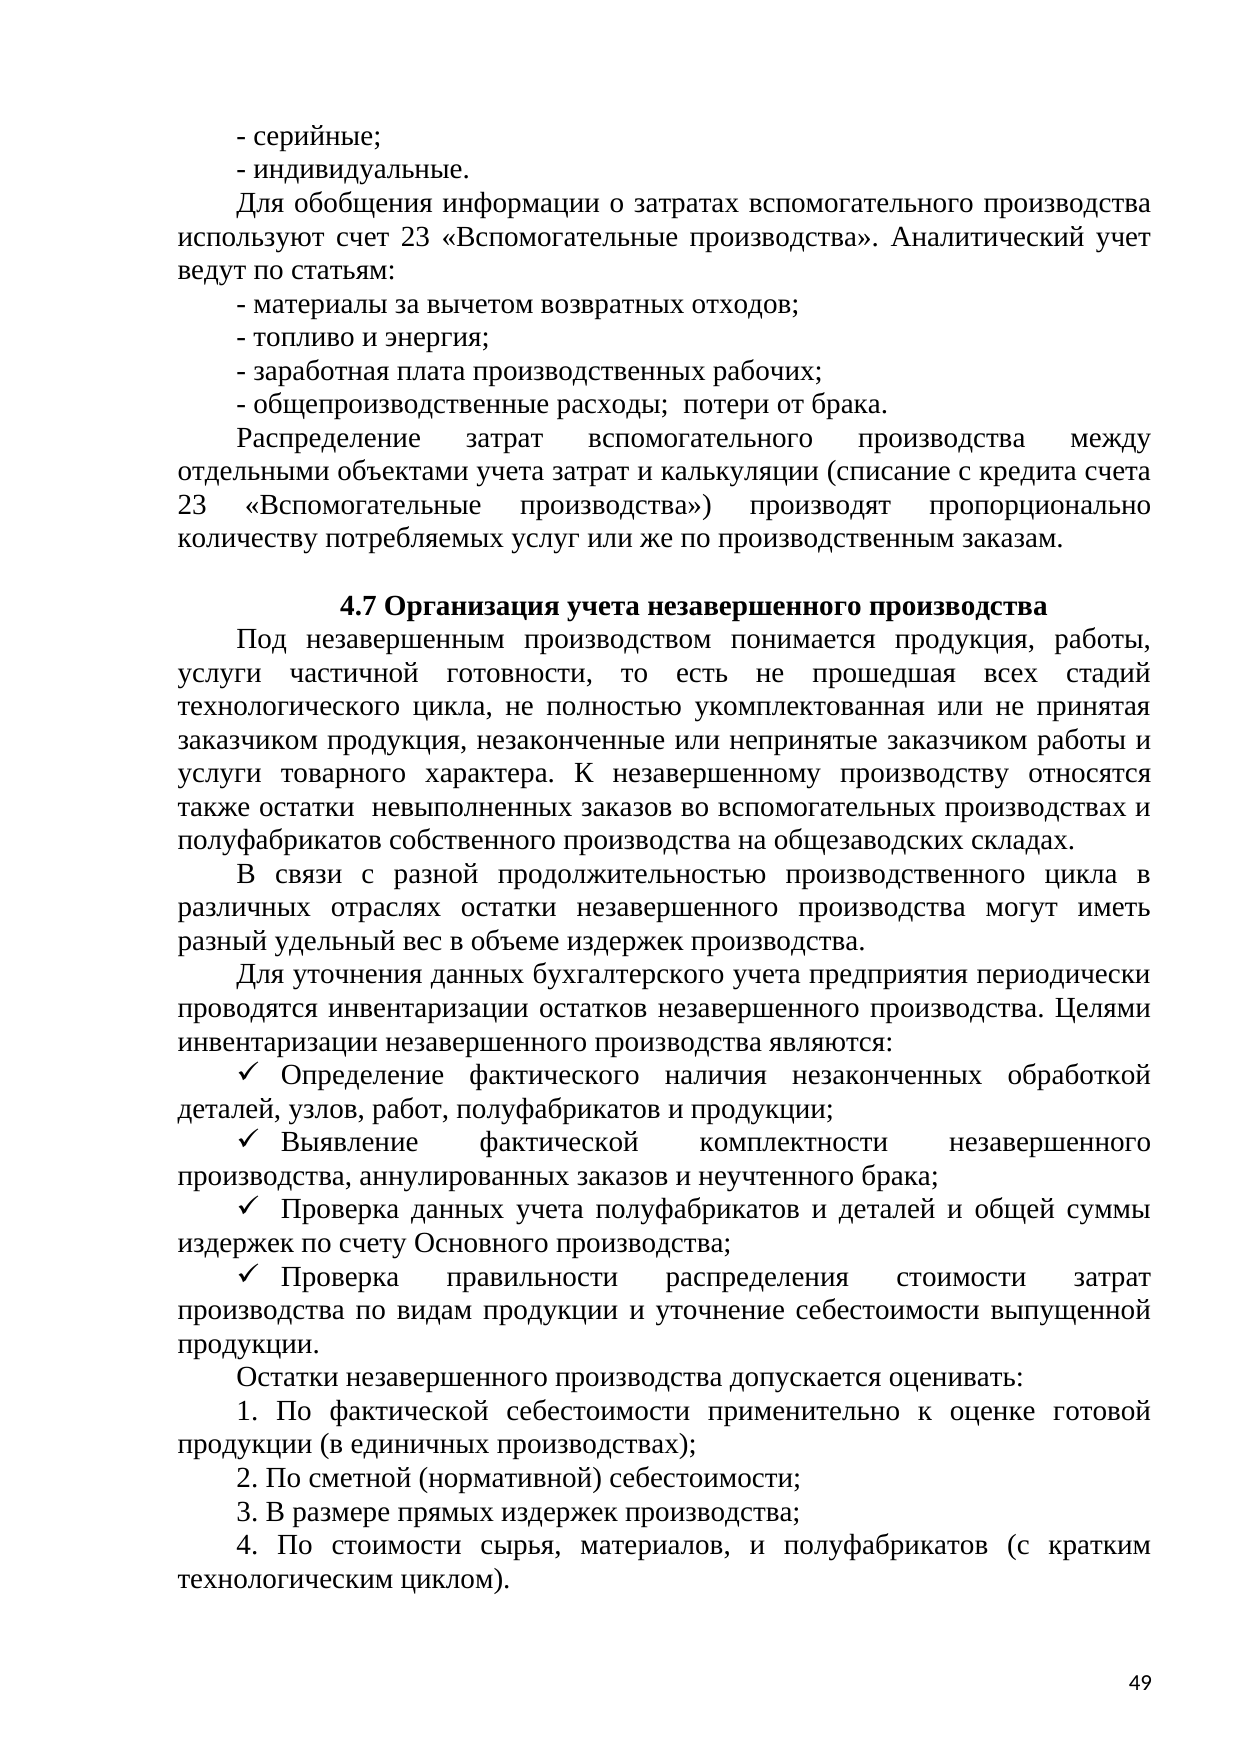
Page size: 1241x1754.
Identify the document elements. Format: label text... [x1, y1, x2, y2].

text 1. По фактической себестоимости применительно к оценке готовой продукции (в единичных производствах); [177, 1393, 1152, 1460]
text Остатки незавершенного производства допускается оценивать: [177, 1359, 1152, 1393]
text 2. По сметной (нормативной) себестоимости; [177, 1460, 1152, 1494]
text Для обобщения информации о затратах вспомогательного производства используют счет 23 «Вспомогательные производства». Аналитический учет ведут по статьям: [177, 185, 1152, 286]
text Распределение затрат вспомогательного производства между отдельными объектами учета затрат и калькуляции (списание с кредита счета 23 «Вспомогательные производства») производят пропорционально количеству потребляемых услуг или же по производственным заказам. [177, 420, 1152, 554]
text - заработная плата производственных рабочих; [177, 353, 1152, 386]
text - материалы за вычетом возвратных отходов; [177, 286, 1152, 319]
text В связи с разной продолжительностью производственного цикла в различных отраслях остатки незавершенного производства могут иметь разный удельный вес в объеме издержек производства. [177, 856, 1152, 957]
text - топливо и энергия; [177, 319, 1152, 353]
text 4. По стоимости сырья, материалов, и полуфабрикатов (с кратким технологическим циклом). [177, 1527, 1152, 1594]
text Для уточнения данных бухгалтерского учета предприятия периодически проводятся инвентаризации остатков незавершенного производства. Целями инвентаризации незавершенного производства являются: [177, 957, 1152, 1057]
text 3. В размере прямых издержек производства; [177, 1494, 1152, 1527]
text - серийные; [177, 118, 1152, 152]
list Проверка данных учета полуфабрикатов и деталей и общей суммы издержек по счету Основного производства; [177, 1192, 1152, 1259]
text Под незавершенным производством понимается продукция, работы, услуги частичной готовности, то есть не прошедшая всех стадий технологического цикла, не полностью укомплектованная или не принятая заказчиком продукция, незаконченные или непринятые заказчиком работы и услуги товарного характера. К незавершенному производству относятся также остатки невыполненных заказов во вспомогательных производствах и полуфабрикатов собственного производства на общезаводских складах. [177, 621, 1152, 856]
text - индивидуальные. [177, 152, 1152, 185]
list Определение фактического наличия незаконченных обработкой деталей, узлов, работ, полуфабрикатов и продукции; [177, 1057, 1152, 1124]
text 4.7 Организация учета незавершенного производства [177, 588, 1152, 621]
list Выявление фактической комплектности незавершенного производства, аннулированных заказов и неучтенного брака; [177, 1124, 1152, 1192]
list Проверка правильности распределения стоимости затрат производства по видам продукции и уточнение себестоимости выпущенной продукции. [177, 1259, 1152, 1359]
text - общепроизводственные расходы; потери от брака. [177, 386, 1152, 420]
